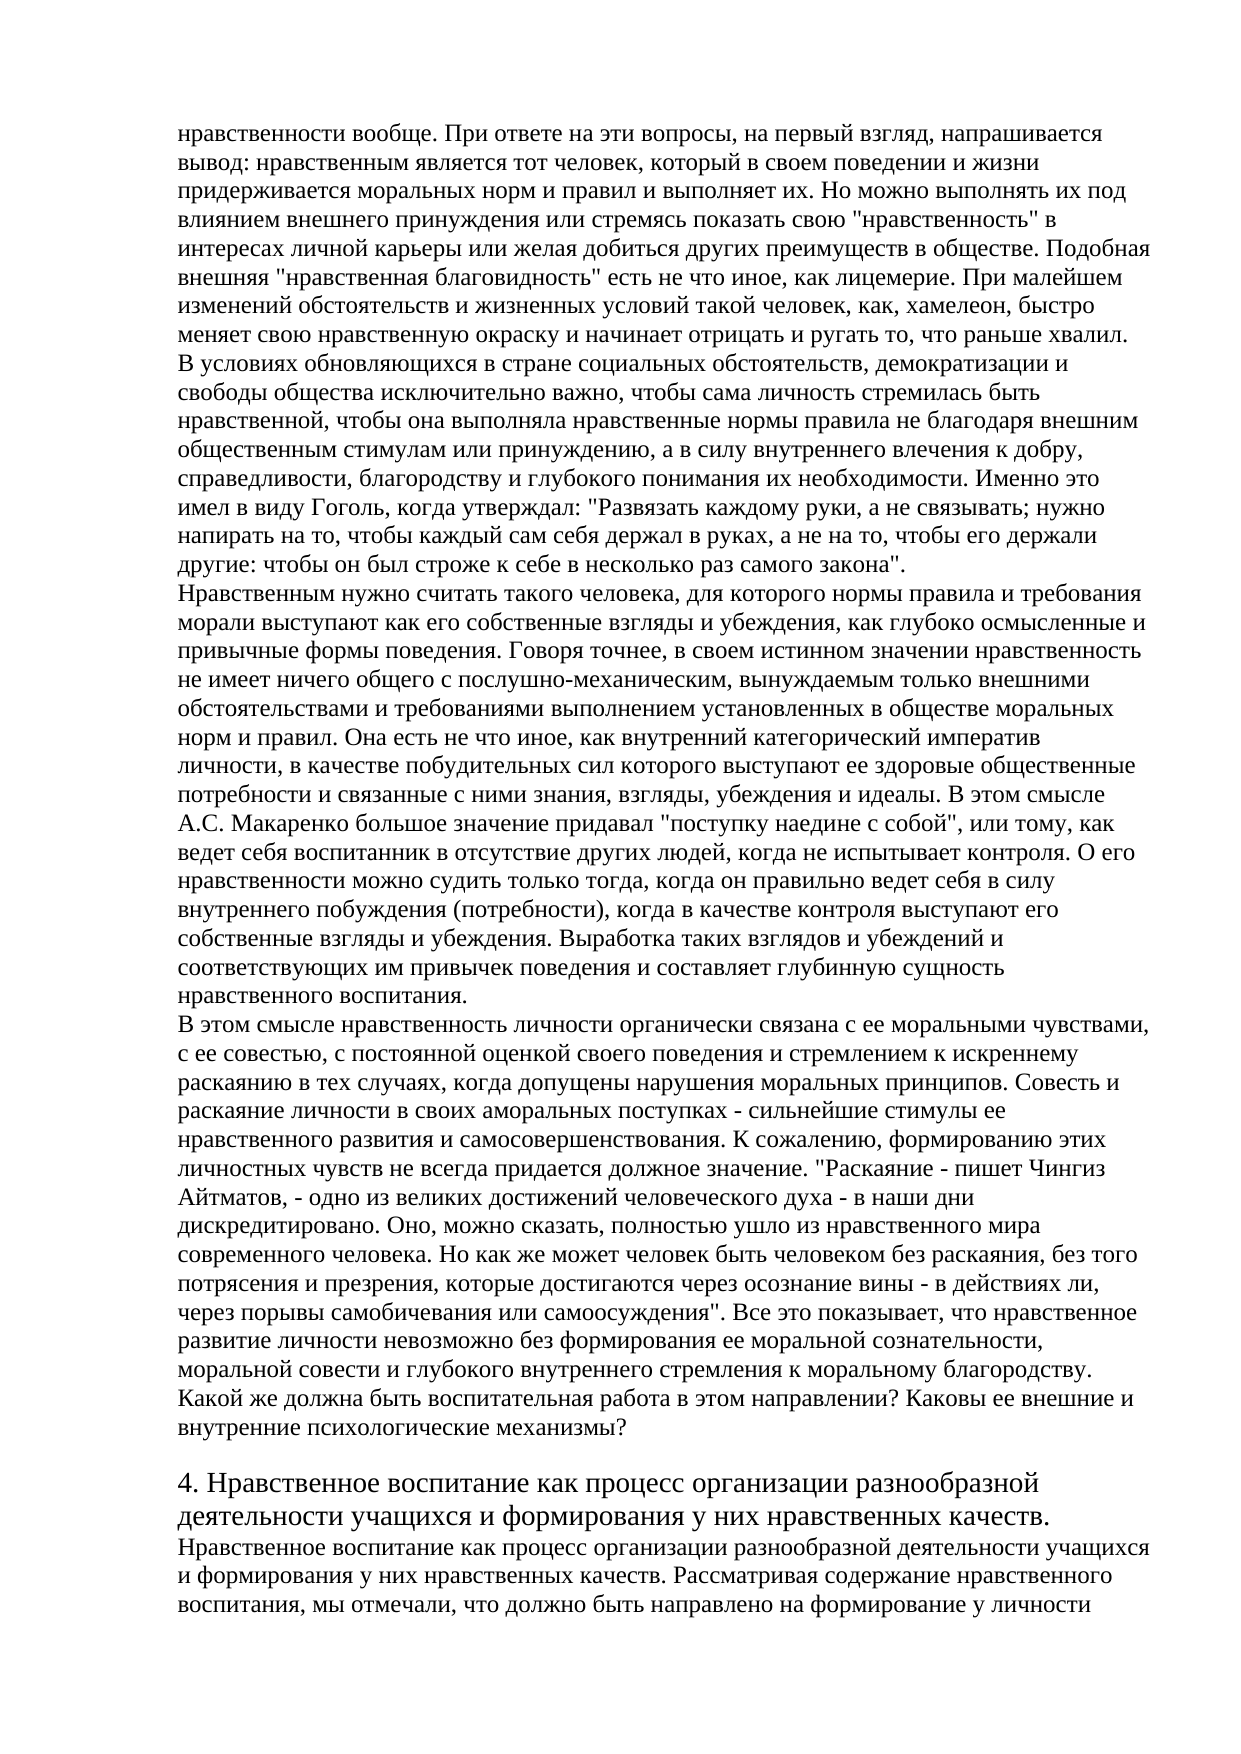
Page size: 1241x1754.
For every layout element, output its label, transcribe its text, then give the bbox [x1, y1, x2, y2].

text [177, 1532, 1152, 1618]
text 4. Нравственное воспитание как процесс организации разнообразной деятельности учащихся и формирования у них нравственных качеств. [177, 1441, 1152, 1532]
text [177, 118, 1152, 1441]
